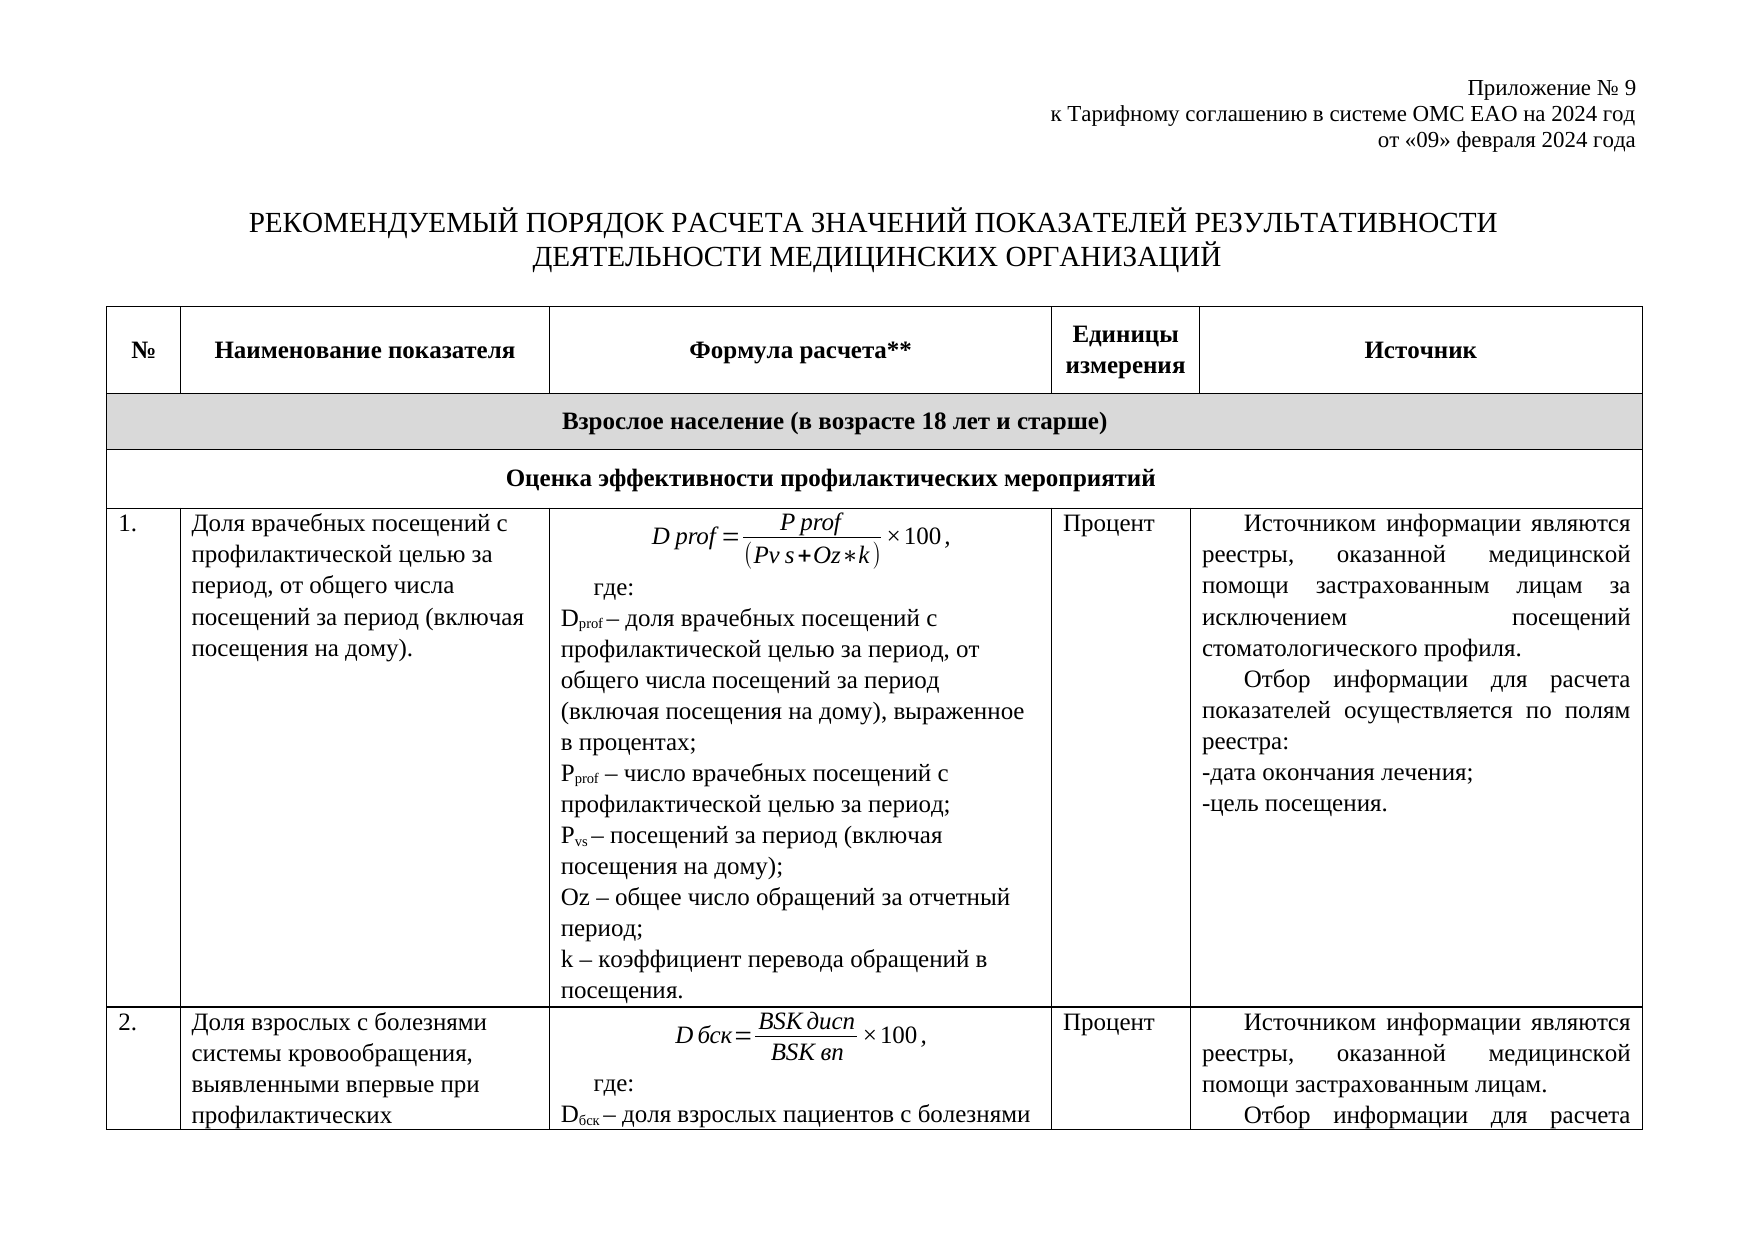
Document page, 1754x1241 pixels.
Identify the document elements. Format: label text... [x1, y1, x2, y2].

table_cell Источником информации являются реестры, оказанной медицинской помощи застрахованным лицам за исключением посещений стоматологического профиля. Отбор информации для расчета показателей осуществляется по полям реестра: -дата окончания лечения; -цель посещения. [1191, 509, 1642, 1006]
table_cell 1. [107, 509, 180, 1006]
text от «09» февраля 2024 года [118, 127, 1636, 153]
table_header Формула расчета** [550, 307, 1051, 393]
table_header № [107, 307, 180, 393]
table_cell Процент [1052, 1008, 1190, 1129]
table_cell 2. [107, 1008, 180, 1129]
table_header Наименование показателя [181, 307, 549, 393]
table_cell Оценка эффективности профилактических мероприятий [107, 450, 1642, 507]
text рекомендуемый порядок расчета значений показателей результативности деятельности медицинских организаций [118, 206, 1636, 273]
table_header Источник [1200, 307, 1642, 393]
text Приложение № 9 [118, 74, 1636, 100]
table_cell Взрослое население (в возрасте 18 лет и старше) [107, 394, 1642, 449]
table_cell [550, 1008, 1051, 1129]
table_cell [1191, 1008, 1642, 1129]
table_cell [181, 1008, 549, 1129]
table_cell Процент [1052, 509, 1190, 1006]
table_header Единицы измерения [1052, 307, 1199, 393]
table_cell Доля врачебных посещений с профилактической целью за период, от общего числа посещений за период (включая посещения на дому). [181, 509, 549, 1006]
text к Тарифному соглашению в системе ОМС ЕАО на 2024 год [118, 100, 1636, 127]
table_cell где: Dprof – доля врачебных посещений с профилактической целью за период, от общего числа посещений за период (включая посещения на дому), выраженное в процентах; Pprof – число врачебных посещений с профилактической целью за период; Pvs – посещений за период (включая посещения на дому); Оz – общее число обращений за отчетный период; k – коэффициент перевода обращений в посещения. [550, 509, 1051, 1006]
